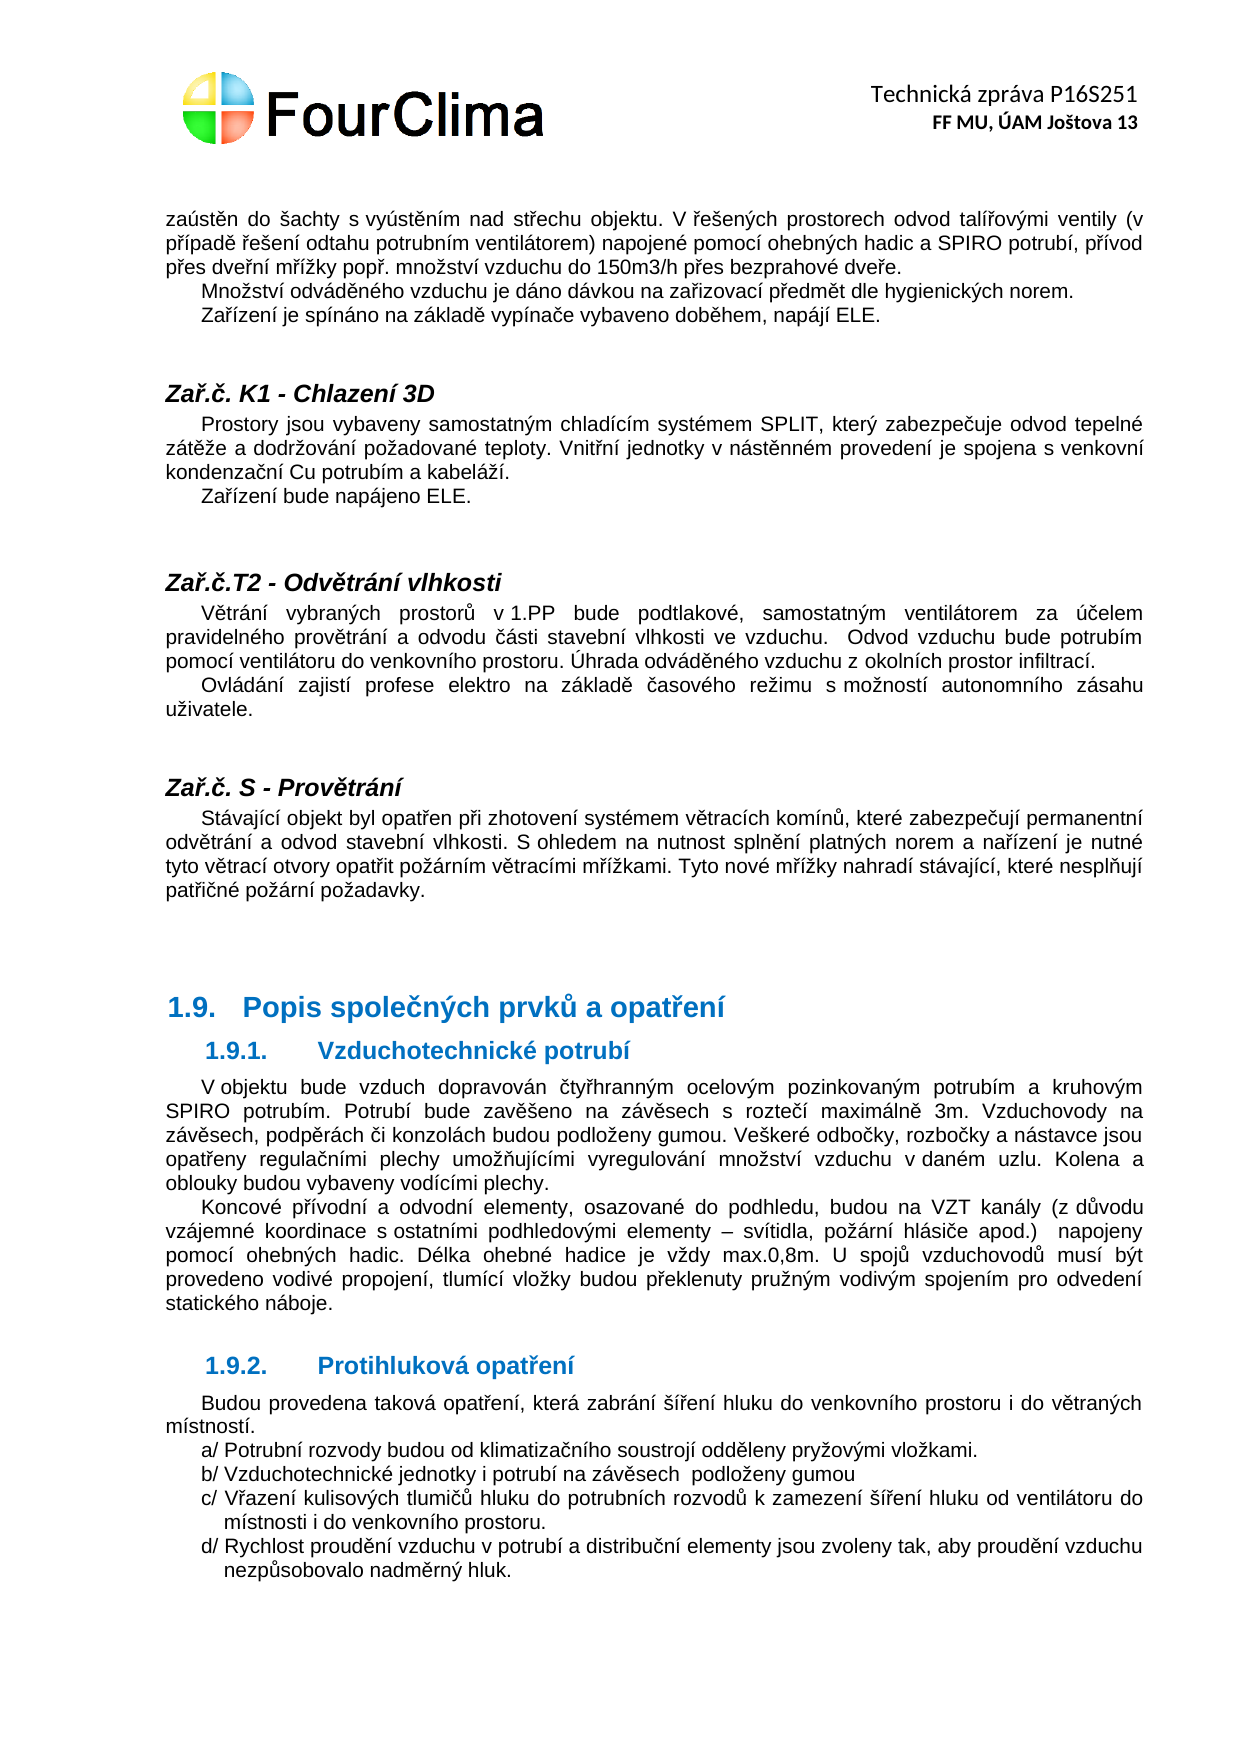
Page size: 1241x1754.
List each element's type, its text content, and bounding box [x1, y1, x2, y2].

picture [169, 69, 557, 148]
text Množství odváděného vzduchu je dáno dávkou na zařizovací předmět dle hygienických norem. [165, 279, 1144, 303]
text Zařízení bude napájeno ELE. [165, 483, 1144, 507]
text Koncové přívodní a odvodní elementy, osazované do podhledu, budou na VZT kanály (z důvodu vzájemné koordinace s ostatními podhledovými elementy – svítidla, požární hlásiče apod.) napojeny pomocí ohebných hadic. Délka ohebné hadice je vždy max.0,8m. U spojů vzduchovodů musí být provedeno vodivé propojení, tlumící vložky budou překlenuty pružným vodivým spojením pro odvedení statického náboje. [165, 1195, 1144, 1315]
text Ovládání zajistí profese elektro na základě časového režimu s možností autonomního zásahu uživatele. [165, 673, 1144, 721]
text d/ Rychlost proudění vzduchu v potrubí a distribuční elementy jsou zvoleny tak, aby proudění vzduchu nezpůsobovalo nadměrný hluk. [201, 1534, 1144, 1582]
text a/ Potrubní rozvody budou od klimatizačního soustrojí odděleny pryžovými vložkami. [165, 1438, 1144, 1462]
text V objektu bude vzduch dopravován čtyřhranným ocelovým pozinkovaným potrubím a kruhovým SPIRO potrubím. Potrubí bude zavěšeno na závěsech s roztečí maximálně 3m. Vzduchovody na závěsech, podpěrách či konzolách budou podloženy gumou. Veškeré odbočky, rozbočky a nástavce jsou opatřeny regulačními plechy umožňujícími vyregulování množství vzduchu v daném uzlu. Kolena a oblouky budou vybaveny vodícími plechy. [165, 1075, 1144, 1195]
text Stávající objekt byl opatřen při zhotovení systémem větracích komínů, které zabezpečují permanentní odvětrání a odvod stavební vlhkosti. S ohledem na nutnost splnění platných norem a nařízení je nutné tyto větrací otvory opatřit požárním větracími mřížkami. Tyto nové mřížky nahradí stávající, které nesplňují patřičné požární požadavky. [165, 806, 1144, 901]
text Zařízení je spínáno na základě vypínače vybaveno doběhem, napájí ELE. [165, 303, 1144, 327]
text Zař.č.T2 - Odvětrání vlhkosti [130, 568, 1144, 597]
text Protihluková opatření [205, 1351, 1144, 1380]
text Popis společných prvků a opatření [167, 990, 1144, 1023]
text Větrání vybraných prostorů v 1.PP bude podtlakové, samostatným ventilátorem za účelem pravidelného provětrání a odvodu části stavební vlhkosti ve vzduchu. Odvod vzduchu bude potrubím pomocí ventilátoru do venkovního prostoru. Úhrada odváděného vzduchu z okolních prostor infiltrací. [165, 601, 1144, 673]
text Zař.č. K1 - Chlazení 3D [130, 379, 1144, 407]
text c/ Vřazení kulisových tlumičů hluku do potrubních rozvodů k zamezení šíření hluku od ventilátoru do místnosti i do venkovního prostoru. [201, 1486, 1144, 1534]
text Zař.č. S - Provětrání [130, 773, 1144, 801]
text Vzduchotechnické potrubí [205, 1036, 1144, 1065]
text b/ Vzduchotechnické jednotky i potrubí na závěsech podloženy gumou [165, 1462, 1144, 1486]
text Budou provedena taková opatření, která zabrání šíření hluku do venkovního prostoru i do větraných místností. [165, 1390, 1144, 1438]
